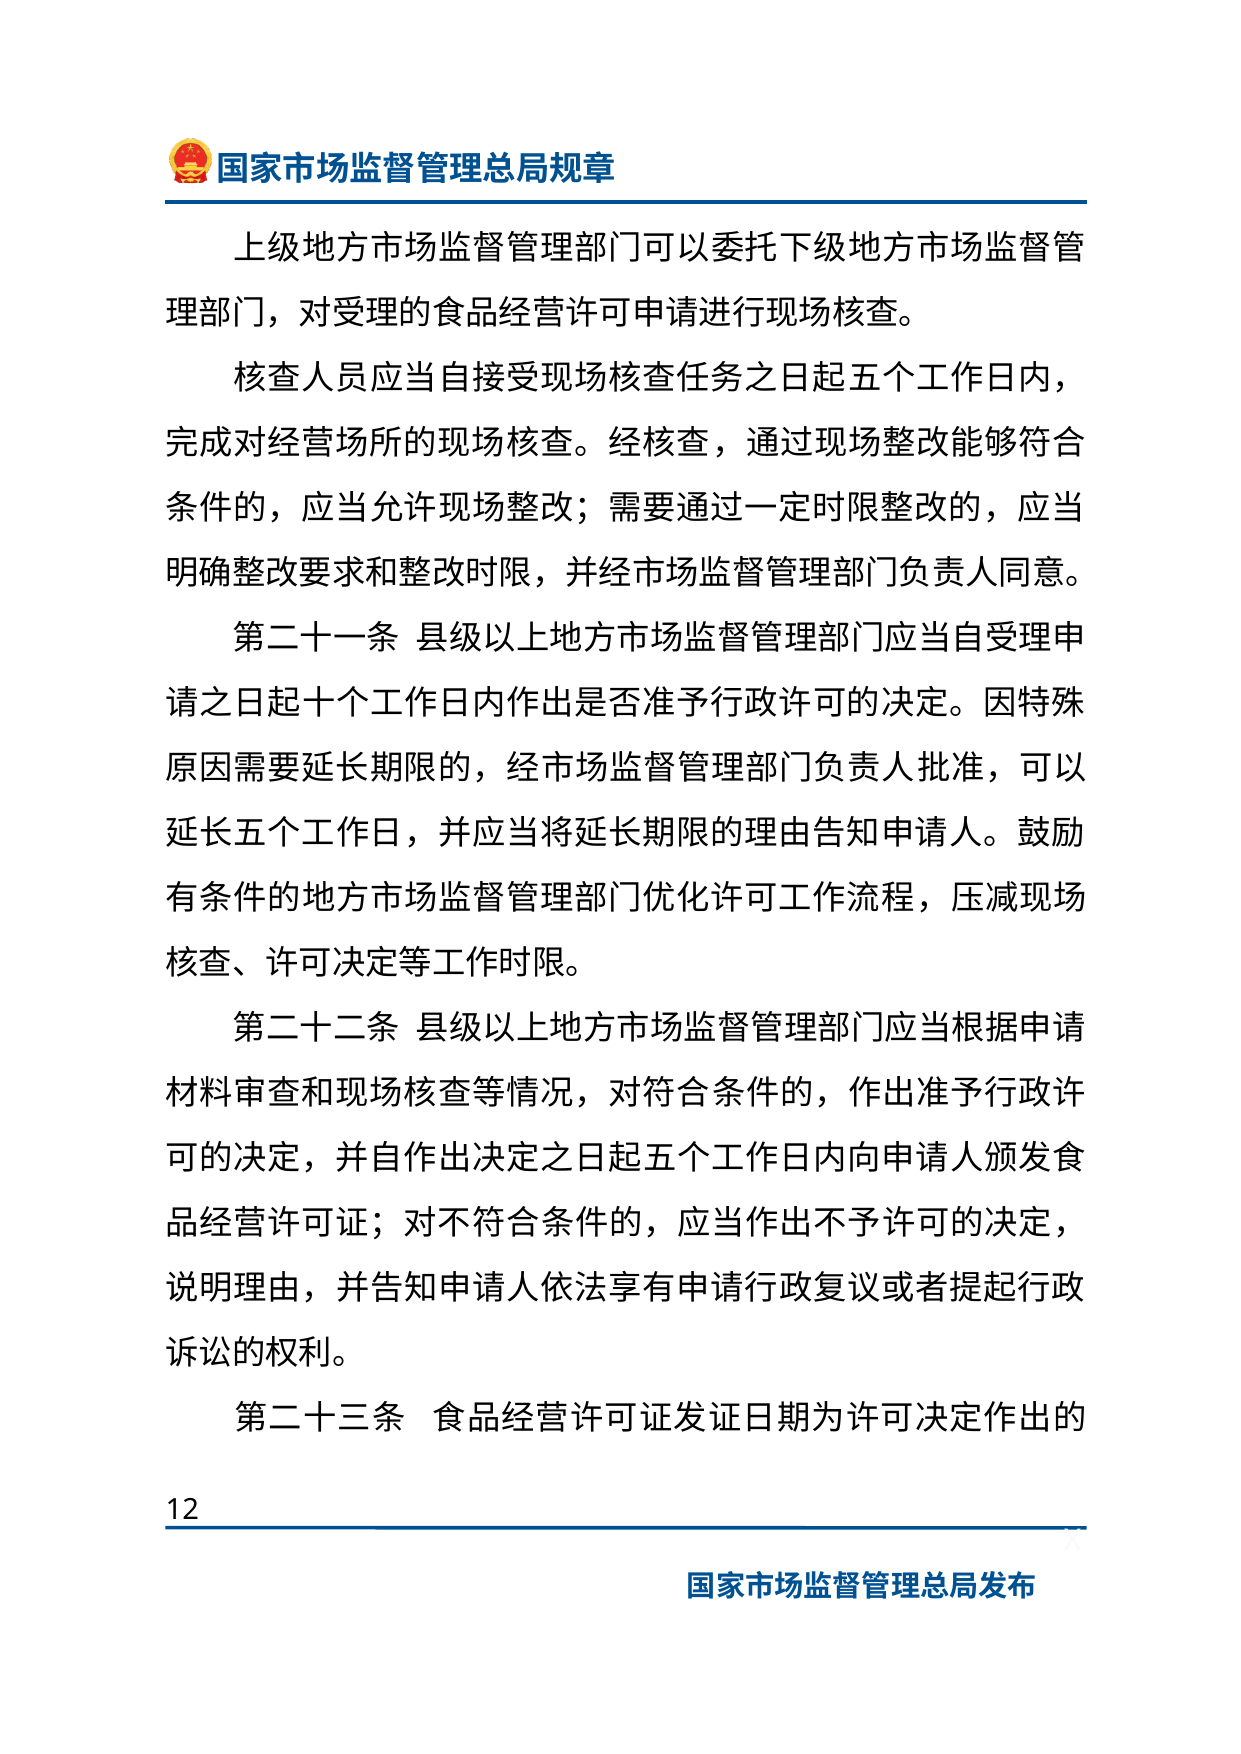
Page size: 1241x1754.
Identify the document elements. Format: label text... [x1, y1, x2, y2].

text 第二十一条 县级以上地方市场监督管理部门应当自受理申请之日起十个工作日内作出是否准予行政许可的决定。因特殊原因需要延长期限的，经市场监督管理部门负责人批准，可以延长五个工作日，并应当将延长期限的理由告知申请人。鼓励有条件的地方市场监督管理部门优化许可工作流程，压减现场核查、许可决定等工作时限。 [165, 603, 1087, 993]
text 核查人员应当自接受现场核查任务之日起五个工作日内，完成对经营场所的现场核查。经核查，通过现场整改能够符合条件的，应当允许现场整改；需要通过一定时限整改的，应当明确整改要求和整改时限，并经市场监督管理部门负责人同意。 [165, 343, 1087, 603]
text 第二十三条 食品经营许可证发证日期为许可决定作出的日期，有效期为五年。 [165, 1383, 1087, 1448]
text 第二十二条 县级以上地方市场监督管理部门应当根据申请材料审查和现场核查等情况，对符合条件的，作出准予行政许可的决定，并自作出决定之日起五个工作日内向申请人颁发食品经营许可证；对不符合条件的，应当作出不予许可的决定，说明理由，并告知申请人依法享有申请行政复议或者提起行政诉讼的权利。 [165, 993, 1087, 1383]
text 上级地方市场监督管理部门可以委托下级地方市场监督管理部门，对受理的食品经营许可申请进行现场核查。 [165, 213, 1087, 343]
picture [165, 136, 216, 187]
